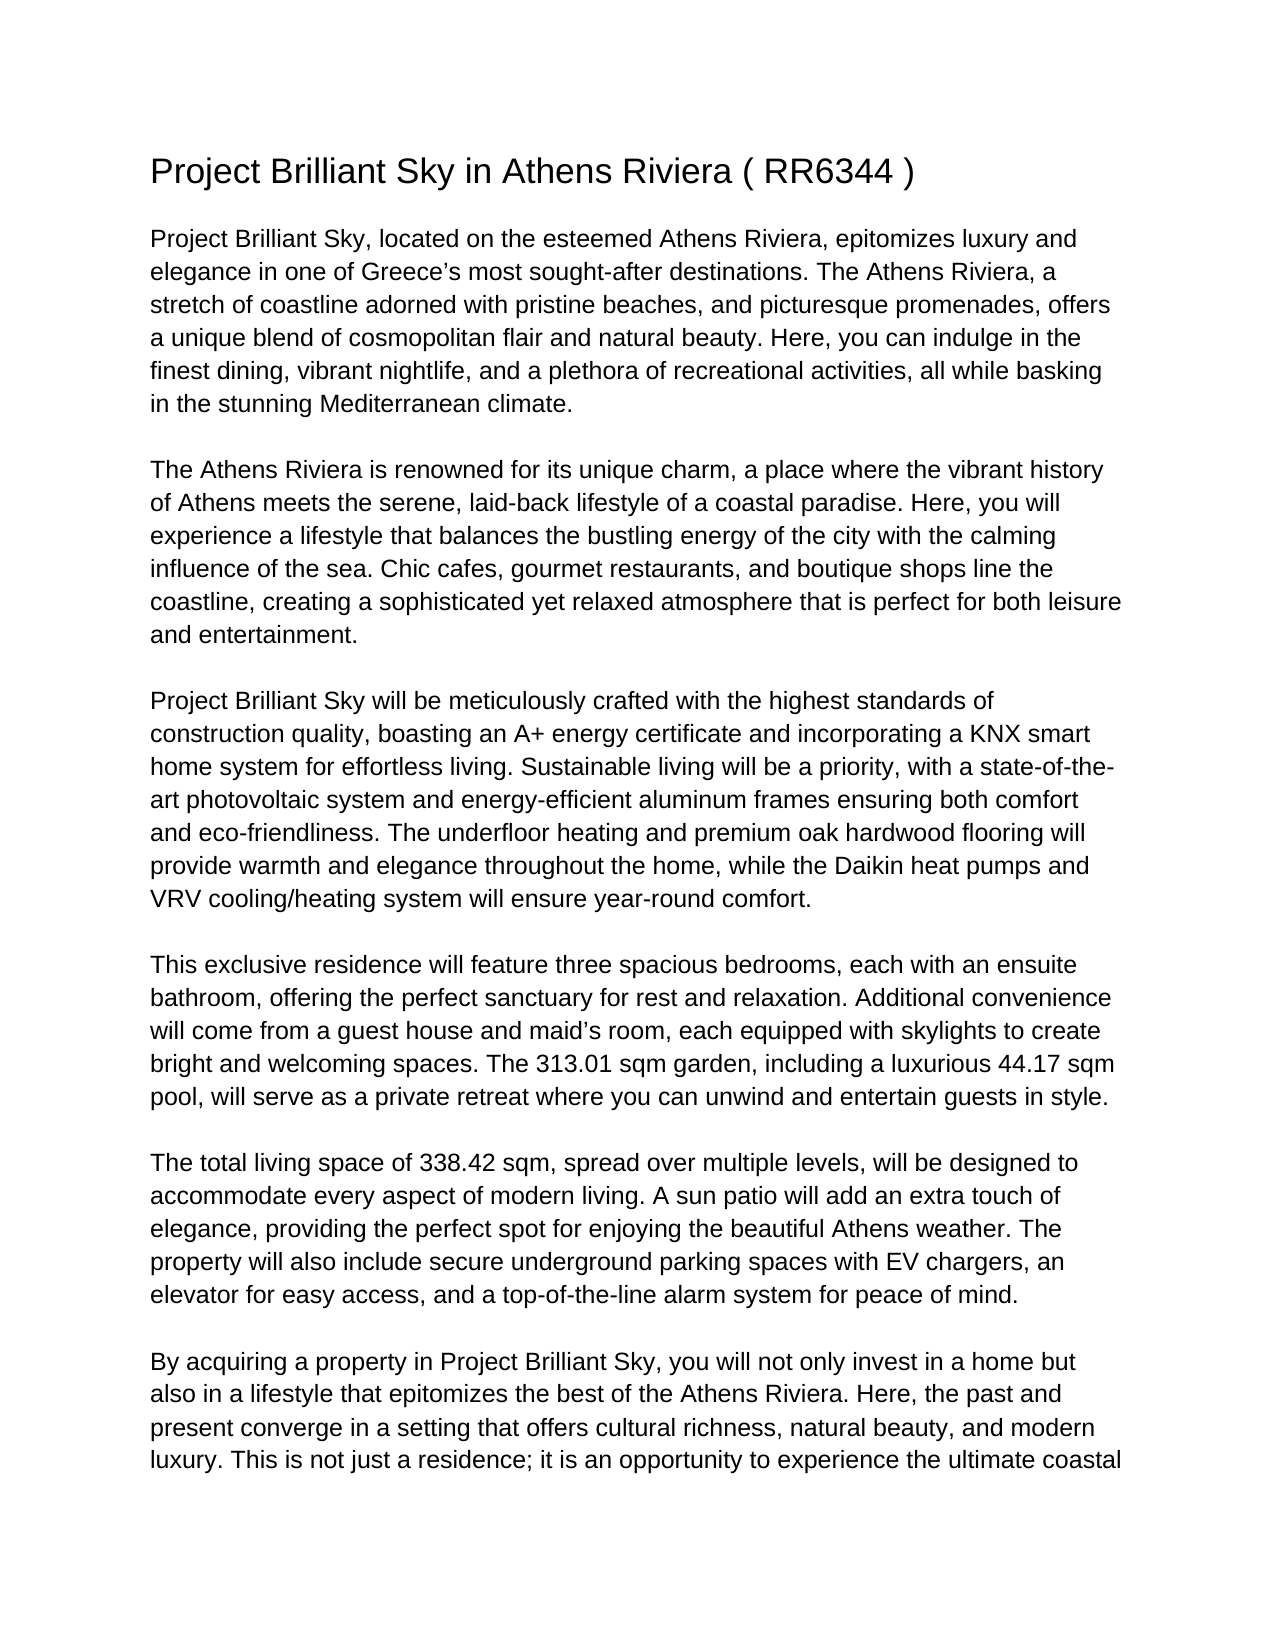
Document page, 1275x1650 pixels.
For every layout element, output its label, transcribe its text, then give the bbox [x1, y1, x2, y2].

text This exclusive residence will feature three spacious bedrooms, each with an ensuite bathroom, offering the perfect sanctuary for rest and relaxation. Additional convenience will come from a guest house and maid’s room, each equipped with skylights to create bright and welcoming spaces. The 313.01 sqm garden, including a luxurious 44.17 sqm pool, will serve as a private retreat where you can unwind and entertain guests in style. [150, 950, 1125, 1111]
text The total living space of 338.42 sqm, spread over multiple levels, will be designed to accommodate every aspect of modern living. A sun patio will add an extra touch of elegance, providing the perfect spot for enjoying the beautiful Athens weather. The property will also include secure underground parking spaces with EV chargers, an elevator for easy access, and a top-of-the-line alarm system for peace of mind. [150, 1148, 1125, 1309]
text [150, 1346, 1125, 1474]
text Project Brilliant Sky will be meticulously crafted with the highest standards of construction quality, boasting an A+ energy certificate and incorporating a KNX smart home system for effortless living. Sustainable living will be a priority, with a state-of-the-art photovoltaic system and energy-efficient aluminum frames ensuring both comfort and eco-friendliness. The underfloor heating and premium oak hardwood flooring will provide warmth and elegance throughout the home, while the Daikin heat pumps and VRV cooling/heating system will ensure year-round comfort. [150, 686, 1125, 913]
subtitle Project Brilliant Sky in Athens Riviera ( RR6344 ) [150, 150, 1125, 191]
text Project Brilliant Sky, located on the esteemed Athens Riviera, epitomizes luxury and elegance in one of Greece’s most sought-after destinations. The Athens Riviera, a stretch of coastline adorned with pristine beaches, and picturesque promenades, offers a unique blend of cosmopolitan flair and natural beauty. Here, you can indulge in the finest dining, vibrant nightlife, and a plethora of recreational activities, all while basking in the stunning Mediterranean climate. [150, 224, 1125, 418]
text The Athens Riviera is renowned for its unique charm, a place where the vibrant history of Athens meets the serene, laid-back lifestyle of a coastal paradise. Here, you will experience a lifestyle that balances the bustling energy of the city with the calming influence of the sea. Chic cafes, gourmet restaurants, and boutique shops line the coastline, creating a sophisticated yet relaxed atmosphere that is perfect for both leisure and entertainment. [150, 455, 1125, 649]
